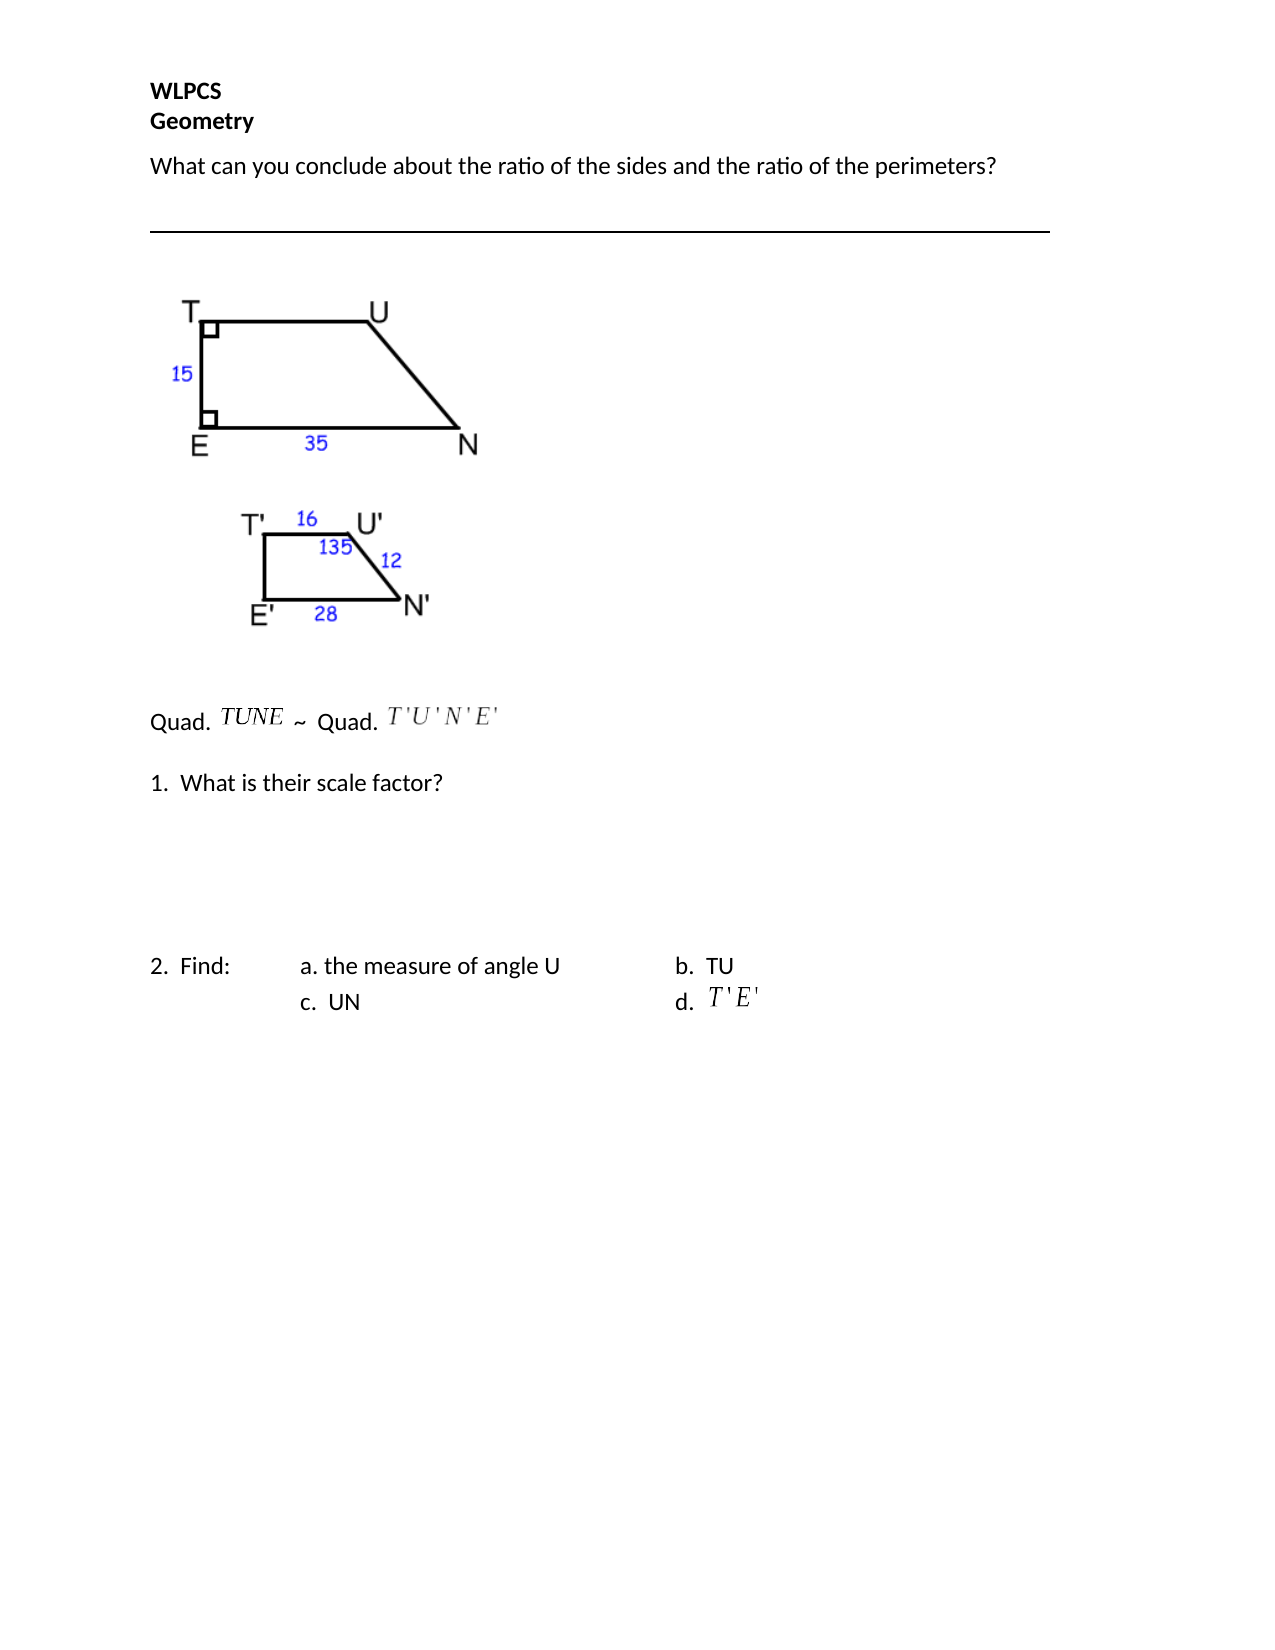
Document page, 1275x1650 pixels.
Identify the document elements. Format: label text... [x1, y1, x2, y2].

text 1. What is their scale factor? [150, 767, 1125, 798]
picture [155, 242, 538, 671]
text c. UN d. [150, 981, 1125, 1016]
text Quad. ~ Quad. [150, 701, 1125, 737]
text 2. Find: a. the measure of angle U b. TU [150, 951, 1125, 981]
text What can you conclude about the ratio of the sides and the ratio of the perimeters? [150, 150, 1125, 181]
